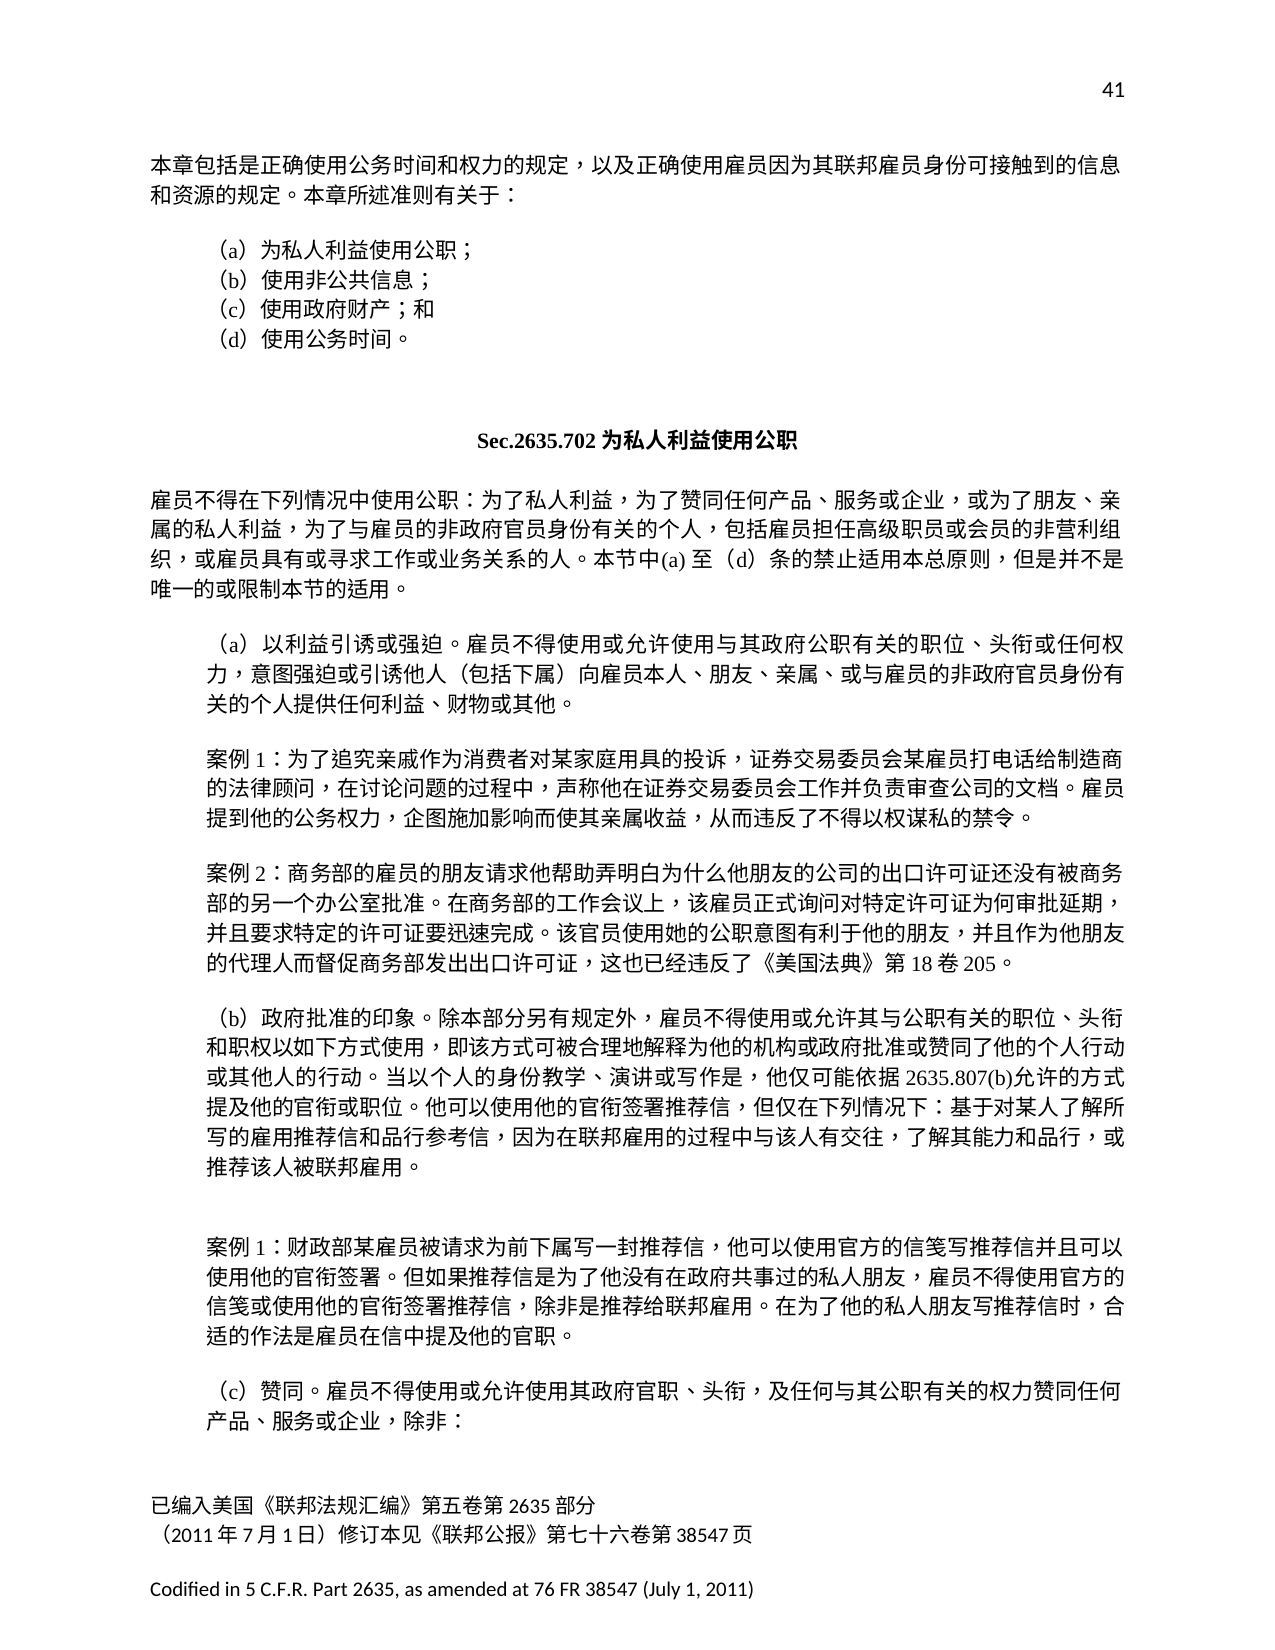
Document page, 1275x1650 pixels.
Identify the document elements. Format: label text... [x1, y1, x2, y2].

text （d）使用公务时间。 [206, 324, 1125, 354]
text 案例1：财政部某雇员被请求为前下属写一封推荐信，他可以使用官方的信笺写推荐信并且可以使用他的官衔签署。但如果推荐信是为了他没有在政府共事过的私人朋友，雇员不得使用官方的信笺或使用他的官衔签署推荐信，除非是推荐给联邦雇用。在为了他的私人朋友写推荐信时，合适的作法是雇员在信中提及他的官职。 [206, 1232, 1125, 1351]
text 本章包括是正确使用公务时间和权力的规定，以及正确使用雇员因为其联邦雇员身份可接触到的信息和资源的规定。本章所述准则有关于： [150, 150, 1125, 209]
text 雇员不得在下列情况中使用公职：为了私人利益，为了赞同任何产品、服务或企业，或为了朋友、亲属的私人利益，为了与雇员的非政府官员身份有关的个人，包括雇员担任高级职员或会员的非营利组织，或雇员具有或寻求工作或业务关系的人。本节中(a) 至（d）条的禁止适用本总原则，但是并不是唯一的或限制本节的适用。 [150, 484, 1125, 604]
text （b）政府批准的印象。除本部分另有规定外，雇员不得使用或允许其与公职有关的职位、头衔和职权以如下方式使用，即该方式可被合理地解释为他的机构或政府批准或赞同了他的个人行动或其他人的行动。当以个人的身份教学、演讲或写作是，他仅可能依据2635.807(b)允许的方式提及他的官衔或职位。他可以使用他的官衔签署推荐信，但仅在下列情况下：基于对某人了解所写的雇用推荐信和品行参考信，因为在联邦雇用的过程中与该人有交往，了解其能力和品行，或推荐该人被联邦雇用。 [206, 1002, 1125, 1181]
text （b）使用非公共信息； [206, 264, 1125, 294]
text （a）为私人利益使用公职； [206, 235, 1125, 264]
text 案例1：为了追究亲戚作为消费者对某家庭用具的投诉，证券交易委员会某雇员打电话给制造商的法律顾问，在讨论问题的过程中，声称他在证券交易委员会工作并负责审查公司的文档。雇员提到他的公务权力，企图施加影响而使其亲属收益，从而违反了不得以权谋私的禁令。 [206, 743, 1125, 833]
subtitle Sec.2635.702 为私人利益使用公职 [150, 425, 1125, 455]
text （a）以利益引诱或强迫。雇员不得使用或允许使用与其政府公职有关的职位、头衔或任何权力，意图强迫或引诱他人（包括下属）向雇员本人、朋友、亲属、或与雇员的非政府官员身份有关的个人提供任何利益、财物或其他。 [206, 629, 1125, 718]
text （c）使用政府财产；和 [206, 294, 1125, 324]
text （c）赞同。雇员不得使用或允许使用其政府官职、头衔，及任何与其公职有关的权力赞同任何产品、服务或企业，除非： [206, 1376, 1125, 1436]
text 案例2：商务部的雇员的朋友请求他帮助弄明白为什么他朋友的公司的出口许可证还没有被商务部的另一个办公室批准。在商务部的工作会议上，该雇员正式询问对特定许可证为何审批延期，并且要求特定的许可证要迅速完成。该官员使用她的公职意图有利于他的朋友，并且作为他朋友的代理人而督促商务部发出出口许可证，这也已经违反了《美国法典》第18卷205。 [206, 858, 1125, 977]
